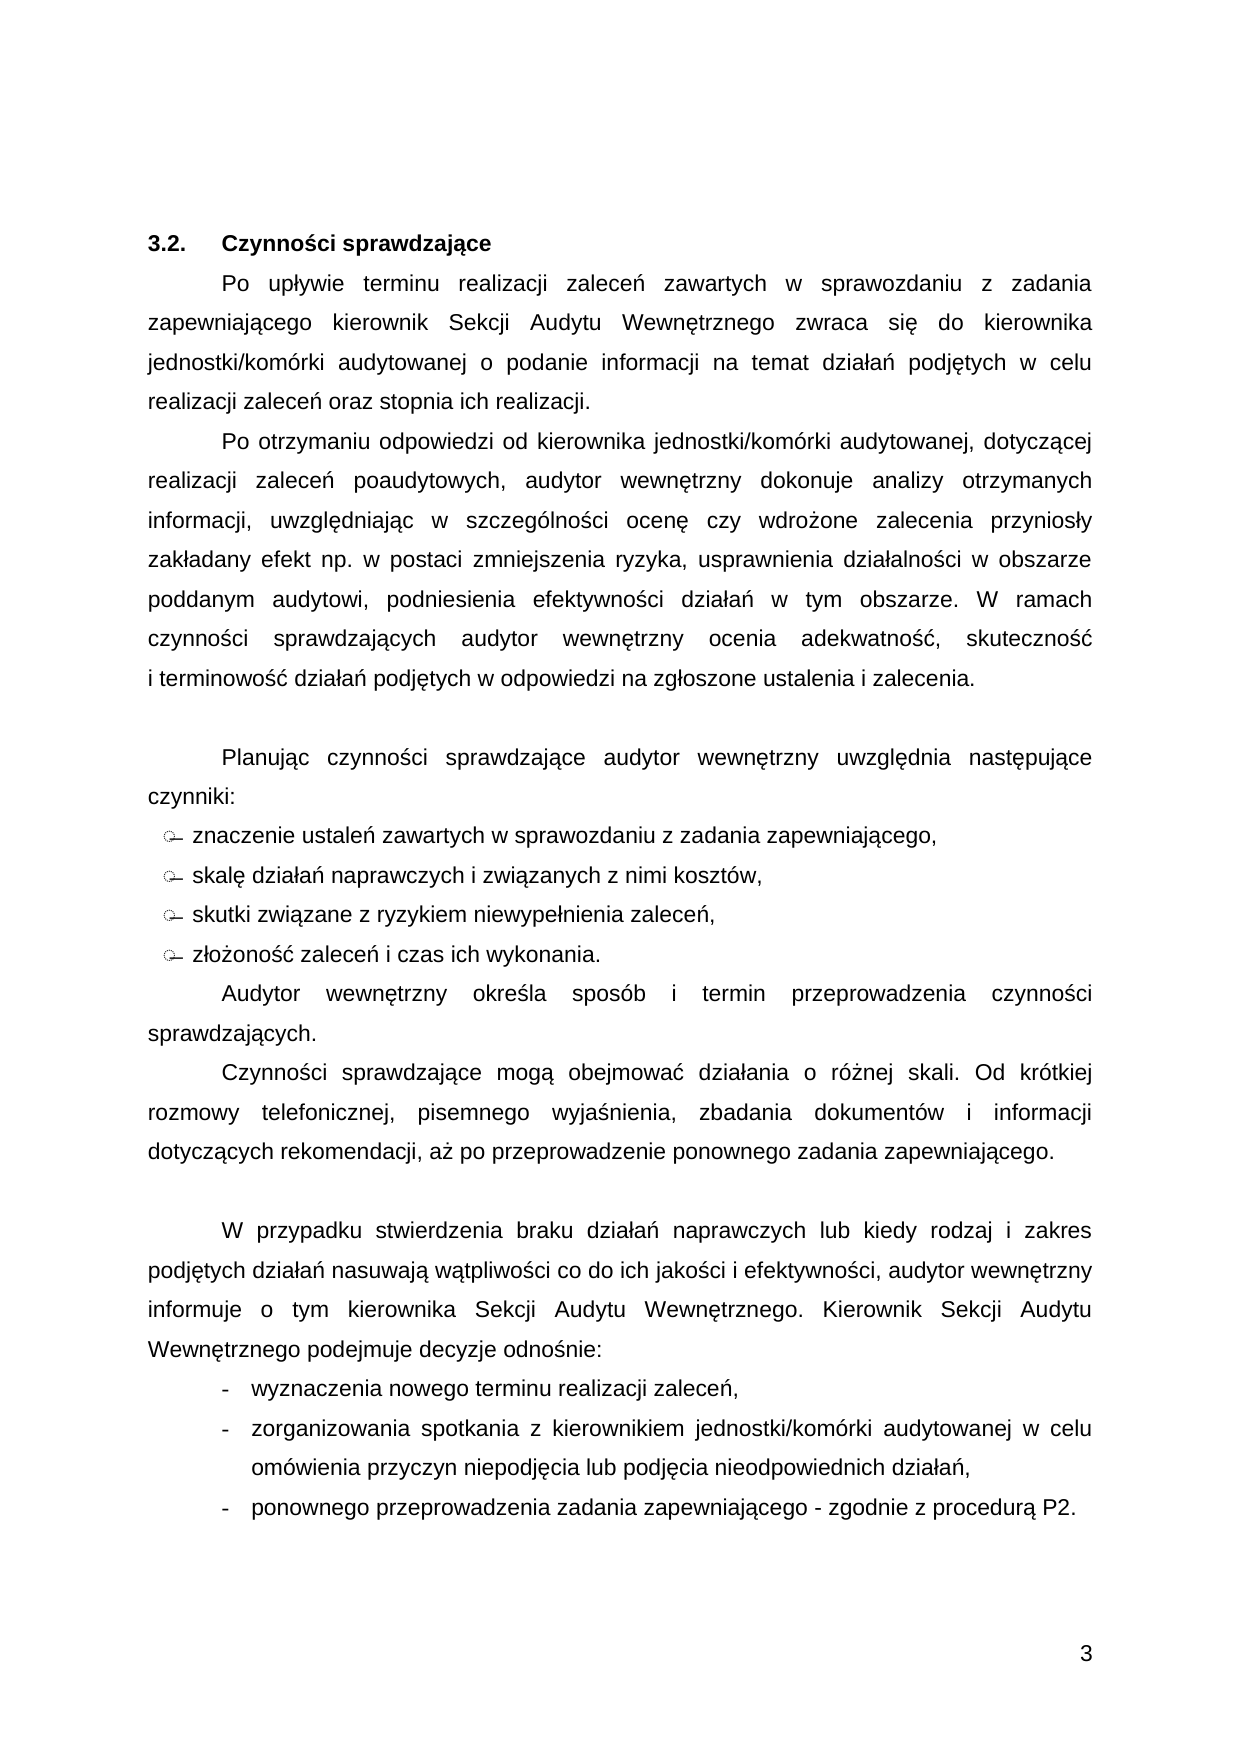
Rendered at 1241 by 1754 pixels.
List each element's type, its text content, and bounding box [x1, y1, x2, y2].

list Czynności sprawdzające [148, 230, 1093, 257]
text Audytor wewnętrzny określa sposób i termin przeprowadzenia czynności sprawdzających. [148, 980, 1093, 1046]
text W przypadku stwierdzenia braku działań naprawczych lub kiedy rodzaj i zakres podjętych działań nasuwają wątpliwości co do ich jakości i efektywności, audytor wewnętrzny informuje o tym kierownika Sekcji Audytu Wewnętrznego. Kierownik Sekcji Audytu Wewnętrznego podejmuje decyzje odnośnie: [148, 1217, 1093, 1362]
list znaczenie ustaleń zawartych w sprawozdaniu z zadania zapewniającego, [162, 822, 1093, 849]
list wyznaczenia nowego terminu realizacji zaleceń, [221, 1375, 1093, 1402]
text Czynności sprawdzające mogą obejmować działania o różnej skali. Od krótkiej rozmowy telefonicznej, pisemnego wyjaśnienia, zbadania dokumentów i informacji dotyczących rekomendacji, aż po przeprowadzenie ponownego zadania zapewniającego. [148, 1059, 1093, 1164]
list zorganizowania spotkania z kierownikiem jednostki/komórki audytowanej w celu omówienia przyczyn niepodjęcia lub podjęcia nieodpowiednich działań, [221, 1415, 1093, 1481]
text Po upływie terminu realizacji zaleceń zawartych w sprawozdaniu z zadania zapewniającego kierownik Sekcji Audytu Wewnętrznego zwraca się do kierownika jednostki/komórki audytowanej o podanie informacji na temat działań podjętych w celu realizacji zaleceń oraz stopnia ich realizacji. [148, 270, 1093, 414]
list złożoność zaleceń i czas ich wykonania. [162, 941, 1093, 967]
list ponownego przeprowadzenia zadania zapewniającego - zgodnie z procedurą P2. [221, 1494, 1093, 1520]
text Po otrzymaniu odpowiedzi od kierownika jednostki/komórki audytowanej, dotyczącej realizacji zaleceń poaudytowych, audytor wewnętrzny dokonuje analizy otrzymanych informacji, uwzględniając w szczególności ocenę czy wdrożone zalecenia przyniosły zakładany efekt np. w postaci zmniejszenia ryzyka, usprawnienia działalności w obszarze poddanym audytowi, podniesienia efektywności działań w tym obszarze. W ramach czynności sprawdzających audytor wewnętrzny ocenia adekwatność, skuteczność i terminowość działań podjętych w odpowiedzi na zgłoszone ustalenia i zalecenia. [148, 428, 1093, 691]
list skalę działań naprawczych i związanych z nimi kosztów, [162, 862, 1093, 888]
text Planując czynności sprawdzające audytor wewnętrzny uwzględnia następujące czynniki: [148, 743, 1093, 809]
list skutki związane z ryzykiem niewypełnienia zaleceń, [162, 901, 1093, 928]
